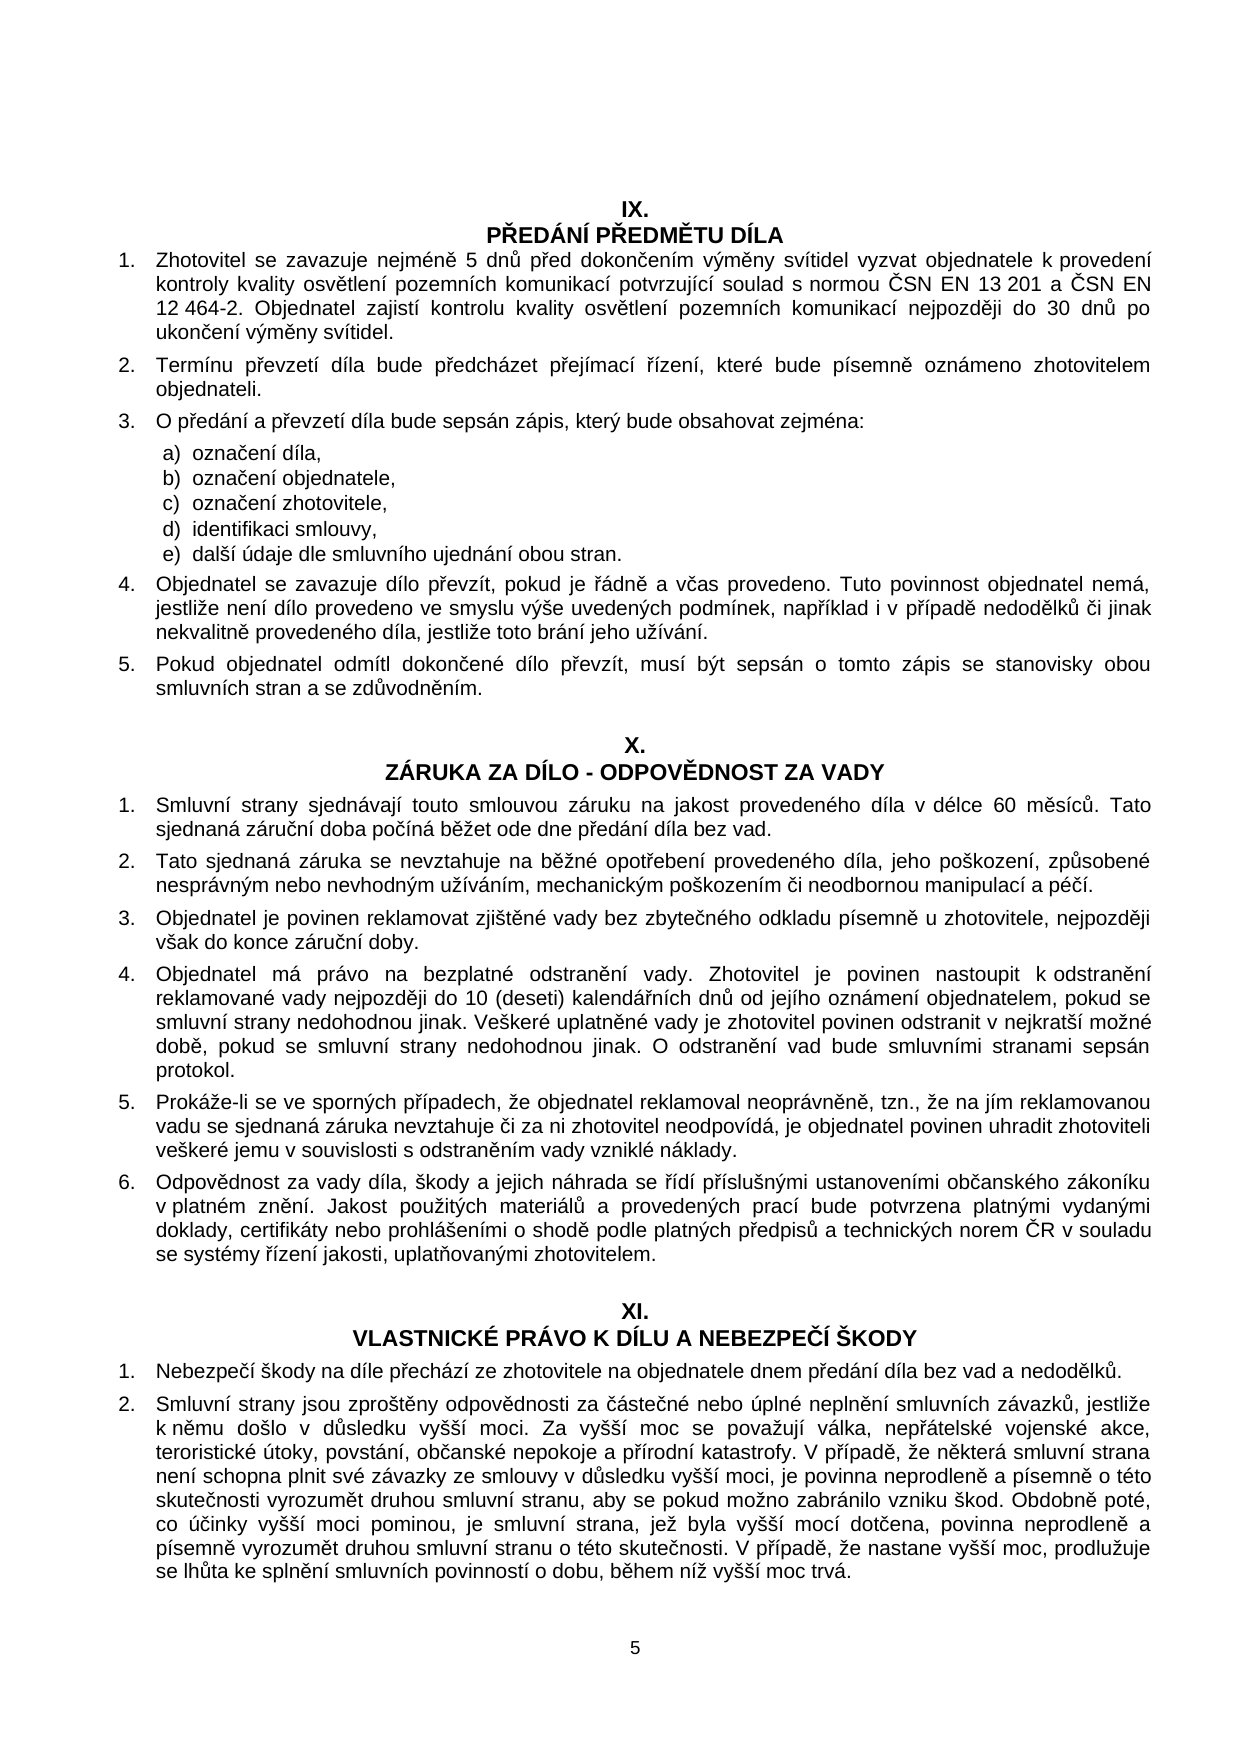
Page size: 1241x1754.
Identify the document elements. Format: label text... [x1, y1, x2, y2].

list Smluvní strany jsou zproštěny odpovědnosti za částečné nebo úplné neplnění smluvních závazků, jestliže k němu došlo v důsledku vyšší moci. Za vyšší moc se považují válka, nepřátelské vojenské akce, teroristické útoky, povstání, občanské nepokoje a přírodní katastrofy. V případě, že některá smluvní strana není schopna plnit své závazky ze smlouvy v důsledku vyšší moci, je povinna neprodleně a písemně o této skutečnosti vyrozumět druhou smluvní stranu, aby se pokud možno zabránilo vzniku škod. Obdobně poté, co účinky vyšší moci pominou, je smluvní strana, jež byla vyšší mocí dotčena, povinna neprodleně a písemně vyrozumět druhou smluvní stranu o této skutečnosti. V případě, že nastane vyšší moc, prodlužuje se lhůta ke splnění smluvních povinností o dobu, během níž vyšší moc trvá. [118, 1392, 1152, 1583]
list Smluvní strany sjednávají touto smlouvou záruku na jakost provedeného díla v délce 60 měsíců. Tato sjednaná záruční doba počíná běžet ode dne předání díla bez vad. [118, 793, 1152, 841]
list O předání a převzetí díla bude sepsán zápis, který bude obsahovat zejména: [118, 409, 1152, 433]
text X. [118, 732, 1152, 758]
list označení objednatele, [162, 466, 1152, 490]
list označení díla, [162, 441, 1152, 465]
list Objednatel je povinen reklamovat zjištěné vady bez zbytečného odkladu písemně u zhotovitele, nejpozději však do konce záruční doby. [118, 906, 1152, 953]
text ZÁRUKA ZA DÍLO - ODPOVĚDNOST ZA VADY [118, 758, 1152, 785]
list Termínu převzetí díla bude předcházet přejímací řízení, které bude písemně oznámeno zhotovitelem objednateli. [118, 352, 1152, 400]
list další údaje dle smluvního ujednání obou stran. [162, 541, 1152, 565]
list identifikaci smlouvy, [162, 516, 1152, 540]
list Nebezpečí škody na díle přechází ze zhotovitele na objednatele dnem předání díla bez vad a nedodělků. [118, 1359, 1152, 1383]
text IX. PŘEDÁNÍ PŘEDMĚTU DÍLA [118, 196, 1152, 248]
list Odpovědnost za vady díla, škody a jejich náhrada se řídí příslušnými ustanoveními občanského zákoníku v platném znění. Jakost použitých materiálů a provedených prací bude potvrzena platnými vydanými doklady, certifikáty nebo prohlášeními o shodě podle platných předpisů a technických norem ČR v souladu se systémy řízení jakosti, uplatňovanými zhotovitelem. [118, 1170, 1152, 1266]
list Tato sjednaná záruka se nevztahuje na běžné opotřebení provedeného díla, jeho poškození, způsobené nesprávným nebo nevhodným užíváním, mechanickým poškozením či neodbornou manipulací a péčí. [118, 849, 1152, 897]
list Objednatel má právo na bezplatné odstranění vady. Zhotovitel je povinen nastoupit k odstranění reklamované vady nejpozději do 10 (deseti) kalendářních dnů od jejího oznámení objednatelem, pokud se smluvní strany nedohodnou jinak. Veškeré uplatněné vady je zhotovitel povinen odstranit v nejkratší možné době, pokud se smluvní strany nedohodnou jinak. O odstranění vad bude smluvními stranami sepsán protokol. [118, 962, 1152, 1082]
list Zhotovitel se zavazuje nejméně 5 dnů před dokončením výměny svítidel vyzvat objednatele k provedení kontroly kvality osvětlení pozemních komunikací potvrzující soulad s normou ČSN EN 13 201 a ČSN EN 12 464-2. Objednatel zajistí kontrolu kvality osvětlení pozemních komunikací nejpozději do 30 dnů po ukončení výměny svítidel. [118, 248, 1152, 344]
text VLASTNICKÉ PRÁVO K DÍLU A NEBEZPEČÍ ŠKODY [118, 1325, 1152, 1351]
list Pokud objednatel odmítl dokončené dílo převzít, musí být sepsán o tomto zápis se stanovisky obou smluvních stran a se zdůvodněním. [118, 652, 1152, 700]
list Prokáže-li se ve sporných případech, že objednatel reklamoval neoprávněně, tzn., že na jím reklamovanou vadu se sjednaná záruka nevztahuje či za ni zhotovitel neodpovídá, je objednatel povinen uhradit zhotoviteli veškeré jemu v souvislosti s odstraněním vady vzniklé náklady. [118, 1090, 1152, 1162]
text XI. [118, 1298, 1152, 1325]
list Objednatel se zavazuje dílo převzít, pokud je řádně a včas provedeno. Tuto povinnost objednatel nemá, jestliže není dílo provedeno ve smyslu výše uvedených podmínek, například i v případě nedodělků či jinak nekvalitně provedeného díla, jestliže toto brání jeho užívání. [118, 572, 1152, 643]
list označení zhotovitele, [162, 491, 1152, 515]
